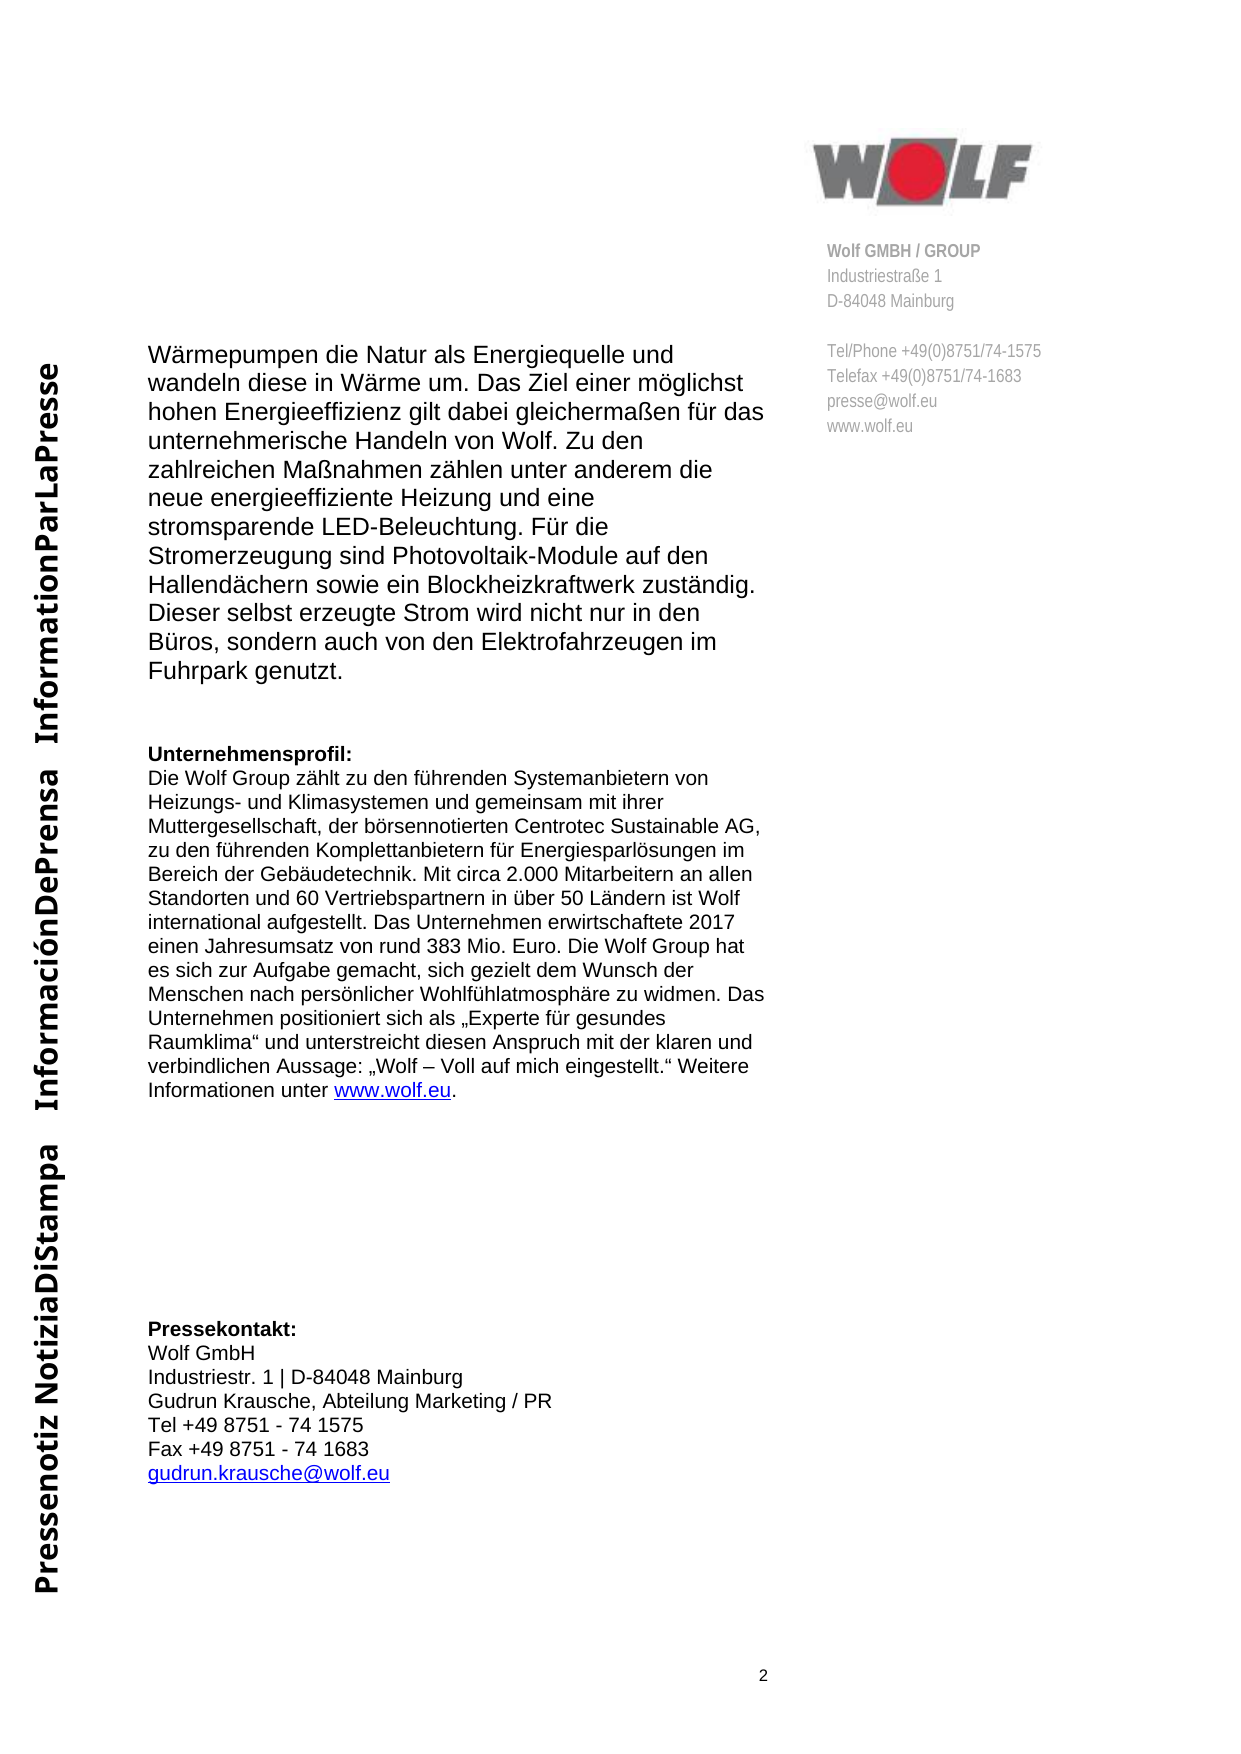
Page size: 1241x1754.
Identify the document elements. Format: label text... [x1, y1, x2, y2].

text Fax +49 8751 - 74 1683 [148, 1437, 768, 1461]
text Wolf GmbH [148, 1341, 768, 1365]
text Unternehmensprofil: [148, 742, 768, 766]
text Gudrun Krausche, Abteilung Marketing / PR [148, 1389, 768, 1413]
text Die Wolf Group zählt zu den führenden Systemanbietern von Heizungs- und Klimasystemen und gemeinsam mit ihrer Muttergesellschaft, der börsennotierten Centrotec Sustainable AG, zu den führenden Komplettanbietern für Energiesparlösungen im Bereich der Gebäudetechnik. Mit circa 2.000 Mitarbeitern an allen Standorten und 60 Vertriebspartnern in über 50 Ländern ist Wolf international aufgestellt. Das Unternehmen erwirtschaftete 2017 einen Jahresumsatz von rund 383 Mio. Euro. Die Wolf Group hat es sich zur Aufgabe gemacht, sich gezielt dem Wunsch der Menschen nach persönlicher Wohlfühlatmosphäre zu widmen. Das Unternehmen positioniert sich als „Experte für gesundes Raumklima“ und unterstreicht diesen Anspruch mit der klaren und verbindlichen Aussage: „Wolf – Voll auf mich eingestellt.“ Weitere Informationen unter www.wolf.eu. [148, 766, 768, 1102]
picture [803, 128, 1044, 216]
text Pressekontakt: [148, 1317, 768, 1341]
text gudrun.krausche@wolf.eu [148, 1461, 768, 1485]
text Industriestr. 1 | D-84048 Mainburg [148, 1365, 768, 1389]
text Tel +49 8751 - 74 1575 [148, 1413, 768, 1437]
